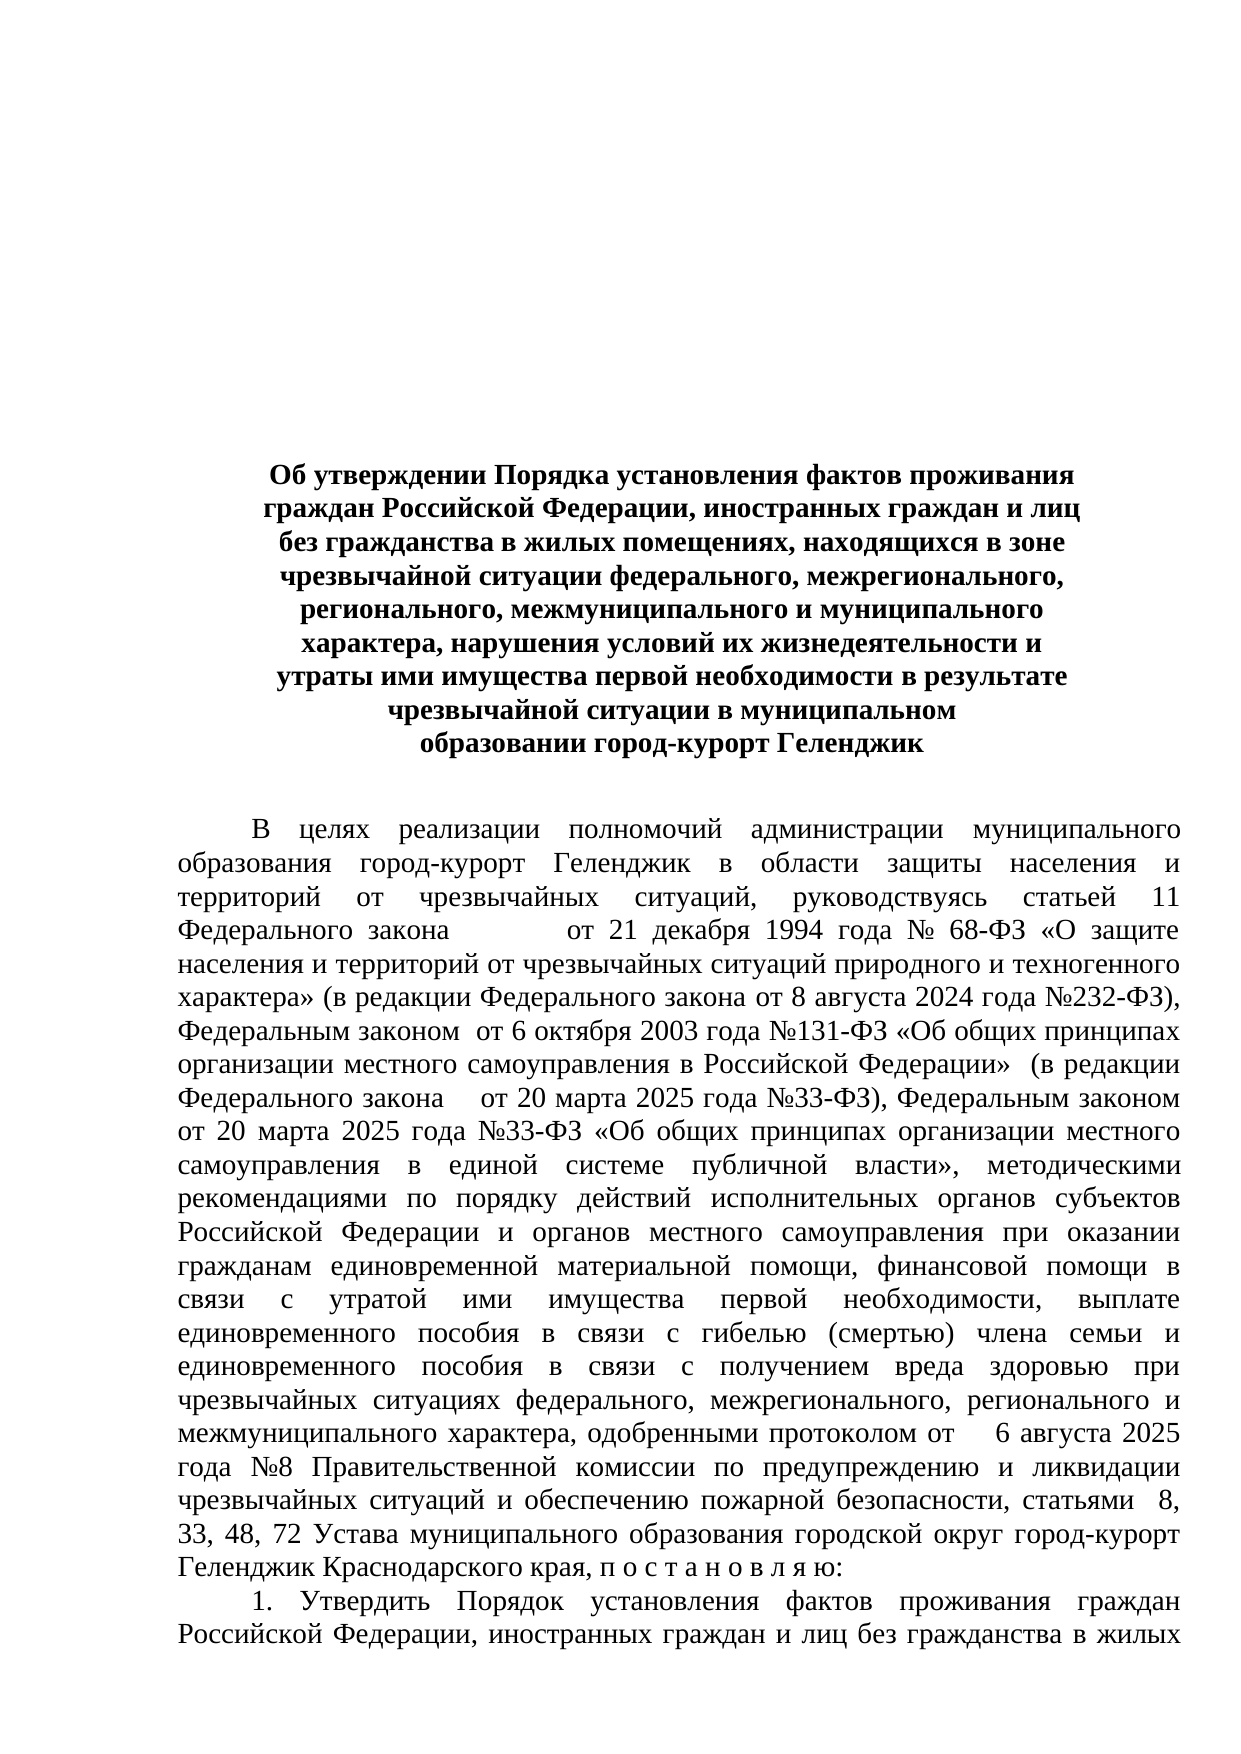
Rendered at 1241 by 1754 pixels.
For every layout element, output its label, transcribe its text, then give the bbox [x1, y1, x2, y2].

text образовании город-курорт Геленджик [251, 725, 1093, 759]
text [177, 1583, 1181, 1650]
text Об утверждении Порядка установления фактов проживания граждан Российской Федерации, иностранных граждан и лиц без гражданства в жилых помещениях, находящихся в зоне чрезвычайной ситуации федерального, межрегионального, регионального, межмуниципального и муниципального характера, нарушения условий их жизнедеятельности и утраты ими имущества первой необходимости в результате [251, 457, 1093, 692]
title В целях реализации полномочий администрации муниципального образования город-курорт Геленджик в области защиты населения и территорий от чрезвычайных ситуаций, руководствуясь статьей 11 Федерального закона от 21 декабря 1994 года № 68-ФЗ «О защите населения и территорий от чрезвычайных ситуаций природного и техногенного характера» (в редакции Федерального закона от 8 августа 2024 года №232-ФЗ), Федеральным законом от 6 октября 2003 года №131-ФЗ «Об общих принципах организации местного самоуправления в Российской Федерации» (в редакции Федерального закона от 20 марта 2025 года №33-ФЗ), Федеральным законом от 20 марта 2025 года №33-ФЗ «Об общих принципах организации местного самоуправления в единой системе публичной власти», методическими рекомендациями по порядку действий исполнительных органов субъектов Российской Федерации и органов местного самоуправления при оказании гражданам единовременной материальной помощи, финансовой помощи в связи с утратой ими имущества первой необходимости, выплате единовременного пособия в связи с гибелью (смертью) члена семьи и единовременного пособия в связи с получением вреда здоровью при чрезвычайных ситуациях федерального, межрегионального, регионального и межмуниципального характера, одобренными протоколом от 6 августа 2025 года №8 Правительственной комиссии по предупреждению и ликвидации чрезвычайных ситуаций и обеспечению пожарной безопасности, статьями 8, 33, 48, 72 Устава муниципального образования городской округ город-курорт Геленджик Краснодарского края, п о с т а н о в л я ю: [177, 812, 1181, 1583]
text чрезвычайной ситуации в муниципальном [251, 692, 1093, 725]
